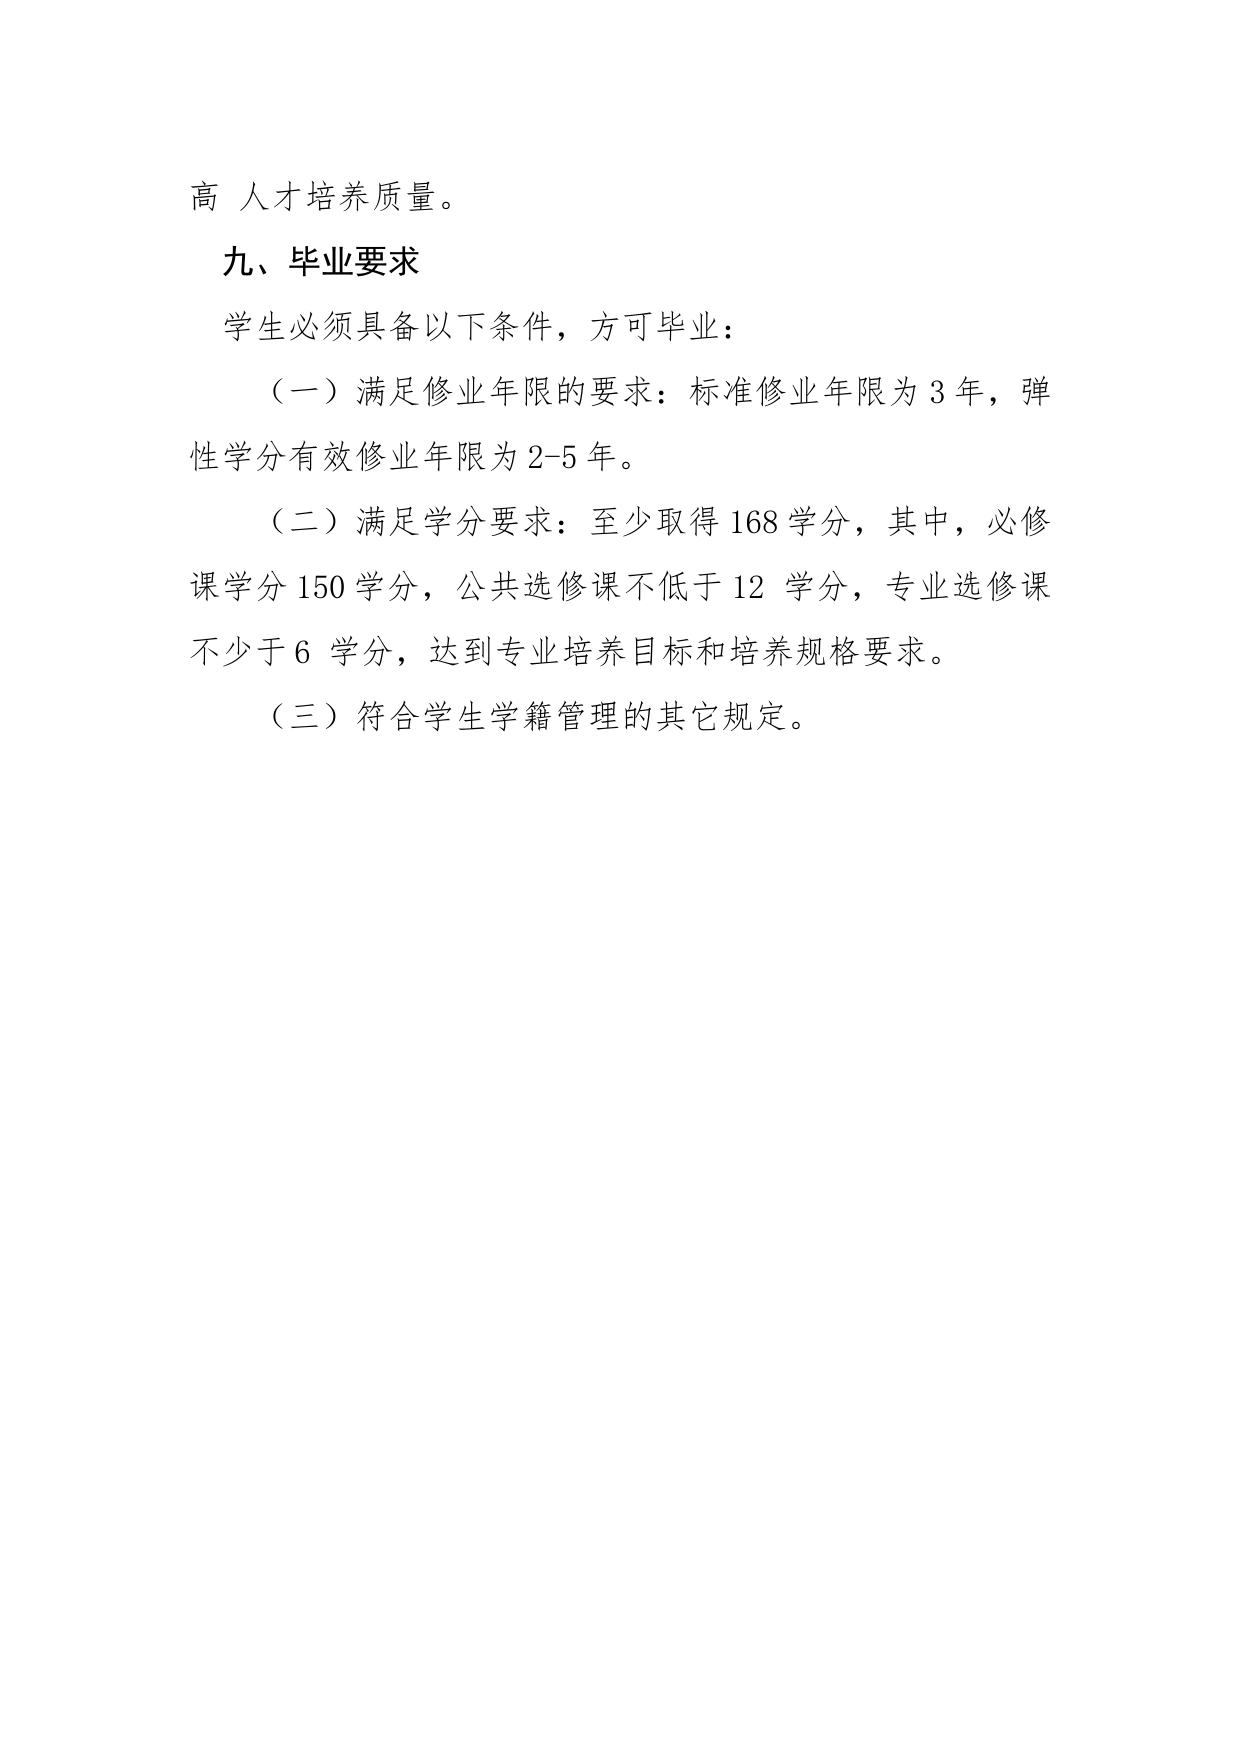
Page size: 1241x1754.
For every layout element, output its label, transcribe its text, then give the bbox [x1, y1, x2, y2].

text （二）满足学分要求：至少取得168学分，其中，必修课学分150学分，公共选修课不低于12 学分，专业选修课不少于6 学分，达到专业培养目标和培养规格要求。 [187, 487, 1053, 682]
text （三）符合学生学籍管理的其它规定。 [187, 682, 1053, 747]
text （一）满足修业年限的要求：标准修业年限为3年，弹性学分有效修业年限为2-5年。 [187, 357, 1053, 487]
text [187, 162, 1053, 227]
text 九、毕业要求 [187, 227, 1053, 292]
text 学生必须具备以下条件，方可毕业： [187, 292, 1053, 357]
